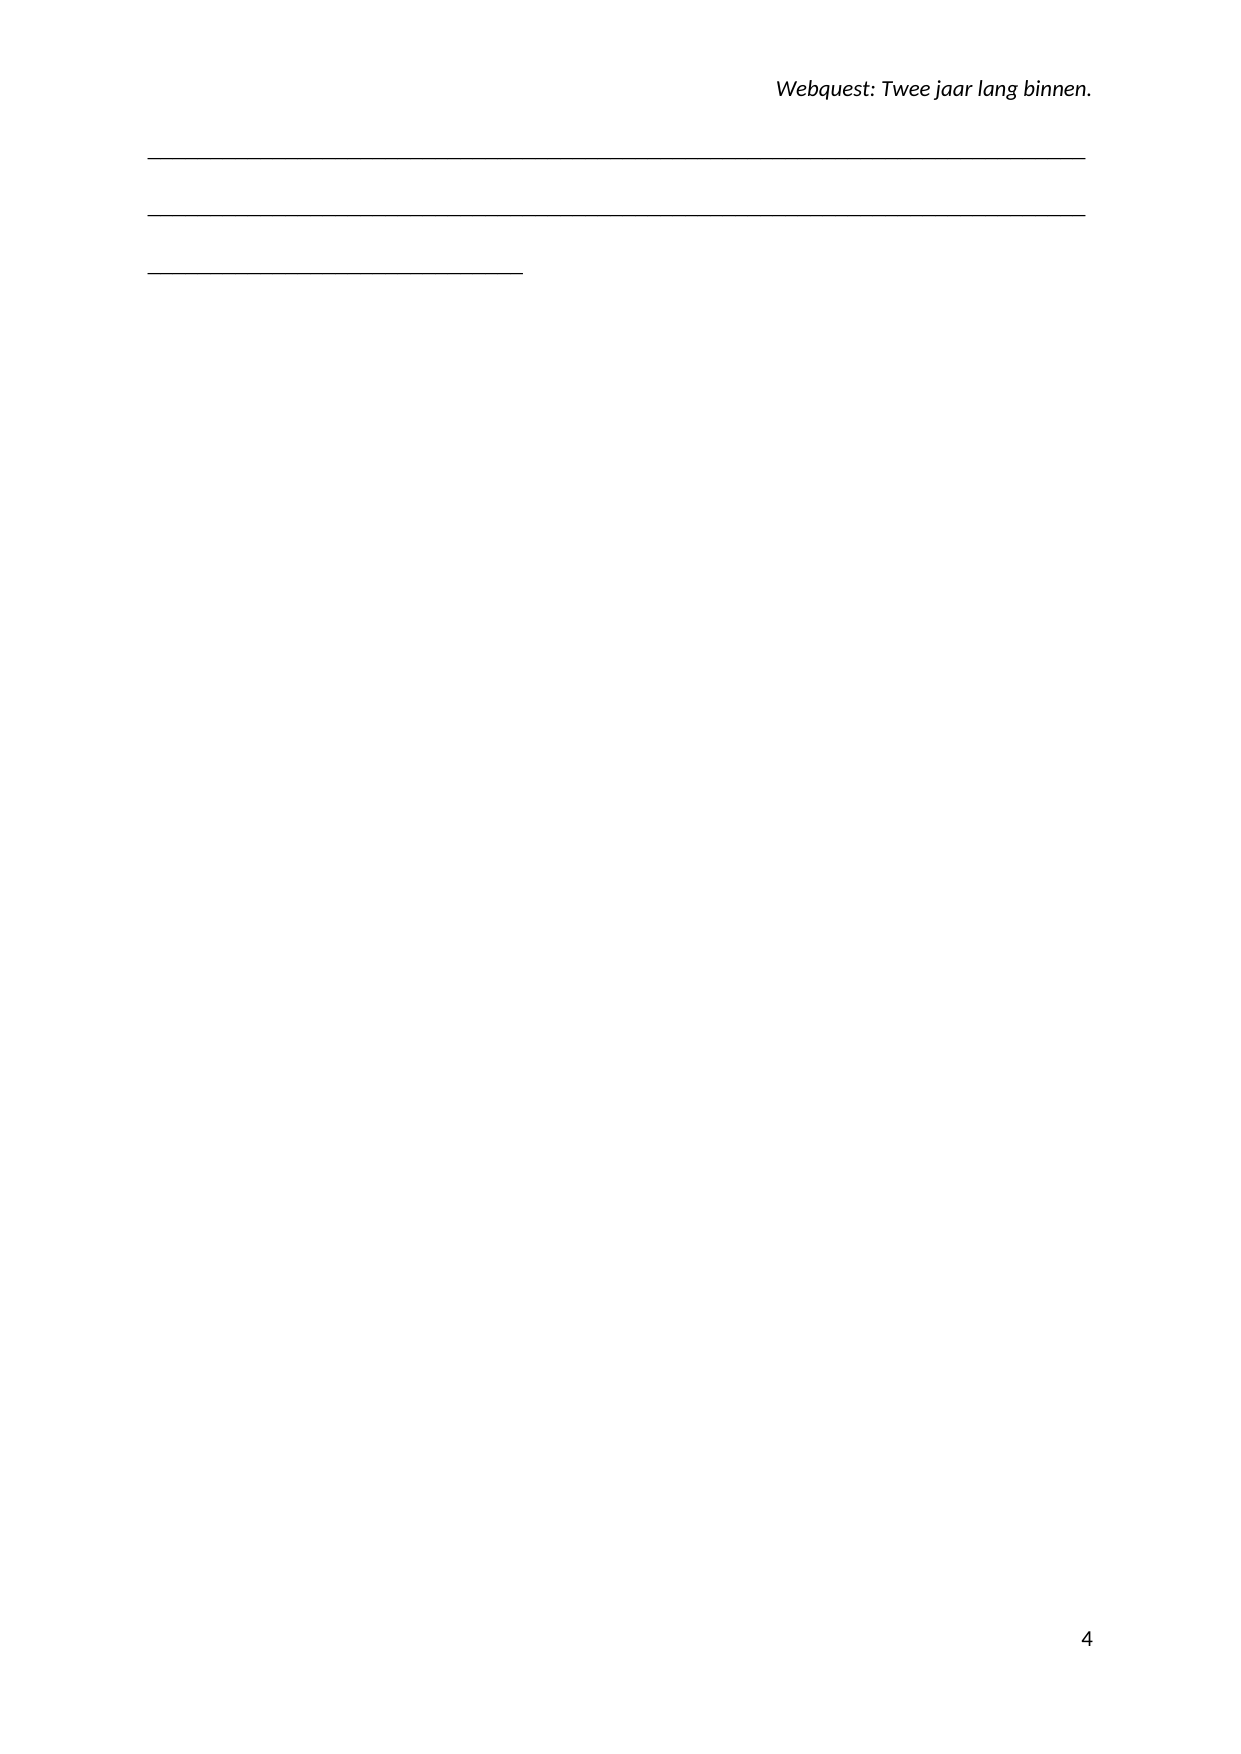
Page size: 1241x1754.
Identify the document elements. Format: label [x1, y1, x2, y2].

text [148, 133, 1093, 277]
